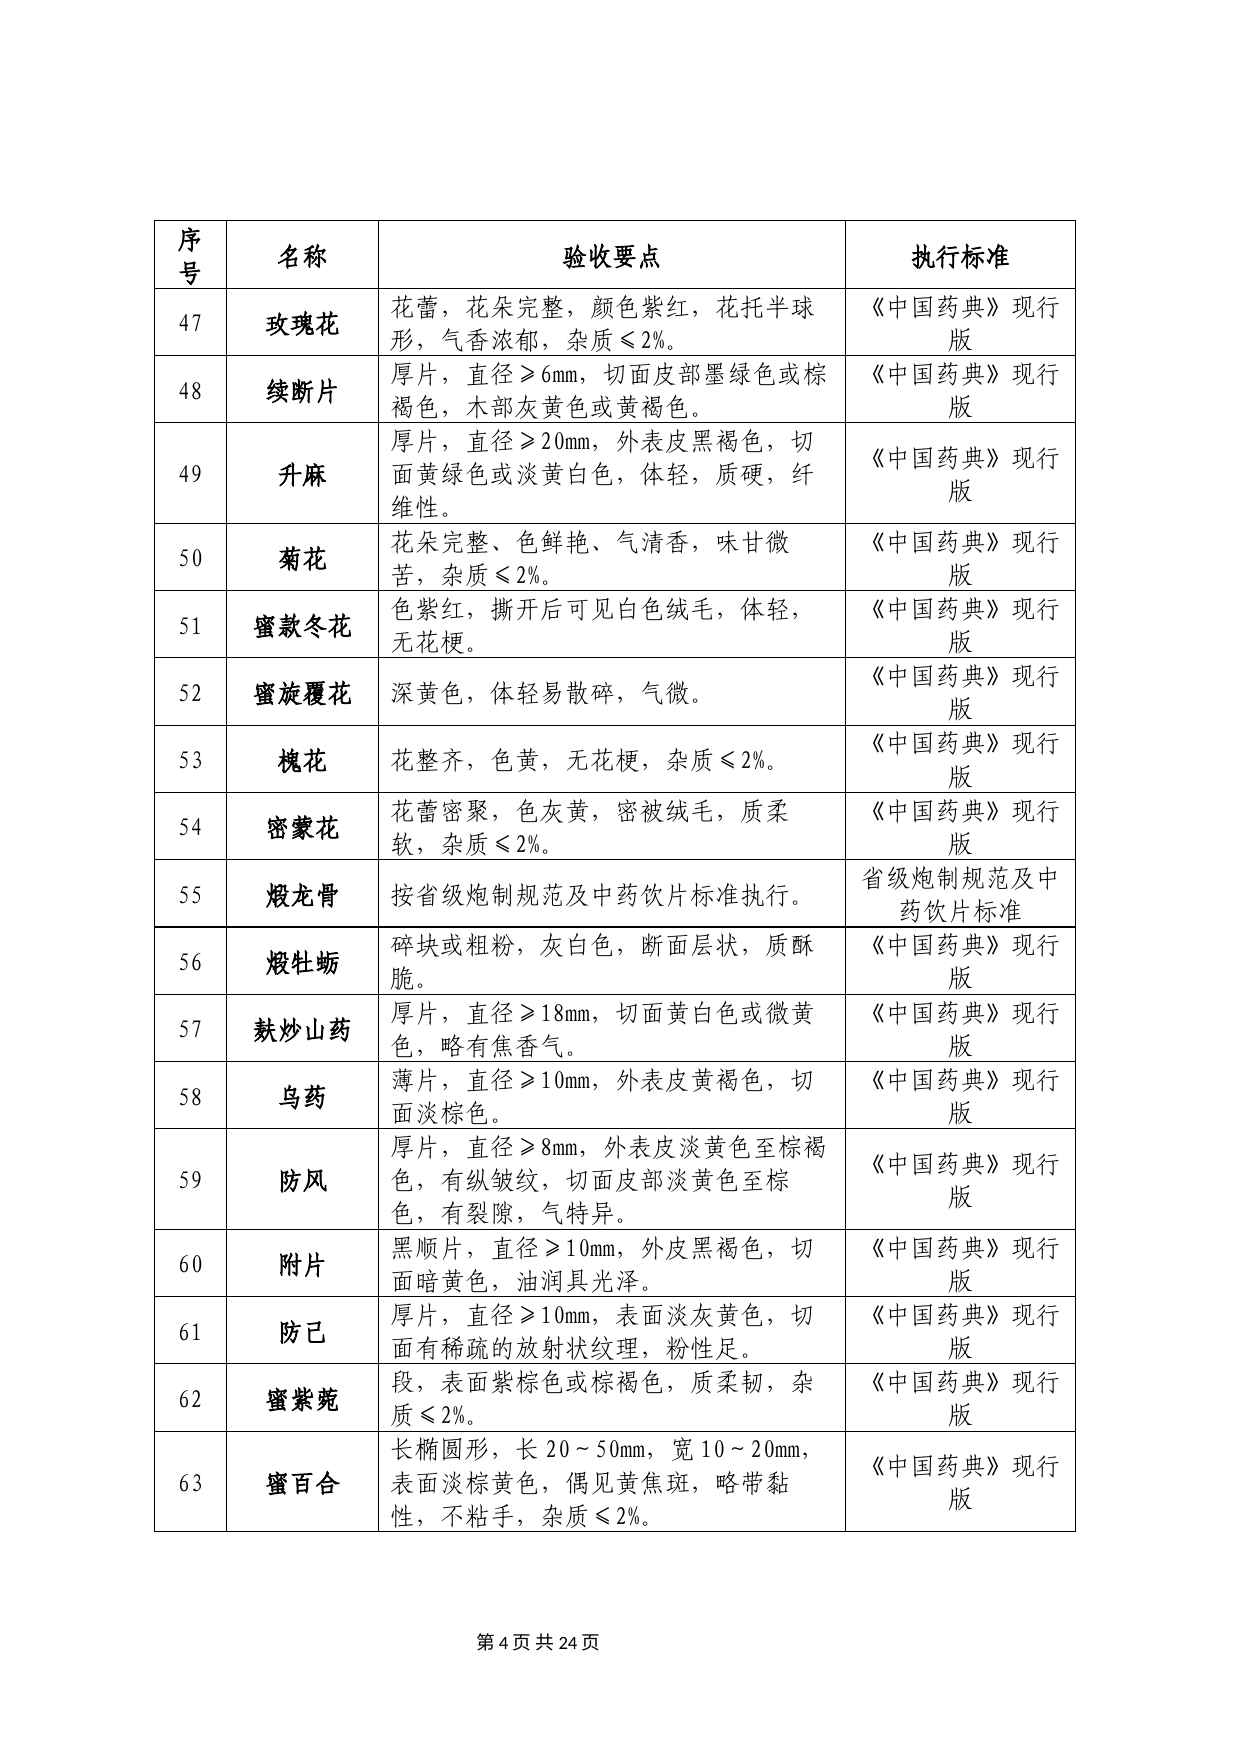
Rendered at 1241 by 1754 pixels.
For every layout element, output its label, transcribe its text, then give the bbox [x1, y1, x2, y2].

table_cell 《中国药典》现行版 [846, 591, 1075, 657]
table_cell 52 [155, 658, 226, 724]
table_cell 附片 [227, 1230, 378, 1296]
table_cell 麸炒山药 [227, 995, 378, 1061]
table_cell 57 [155, 995, 226, 1061]
table_cell 厚片，直径≥18mm，切面黄白色或微黄色，略有焦香气。 [379, 995, 845, 1061]
table_cell 乌药 [227, 1062, 378, 1128]
table_cell 密蒙花 [227, 793, 378, 859]
table_cell 玫瑰花 [227, 289, 378, 355]
table_cell 蜜百合 [227, 1432, 378, 1531]
table_cell 《中国药典》现行版 [846, 995, 1075, 1061]
table_cell 花整齐，色黄，无花梗，杂质≤2%。 [379, 726, 845, 792]
table_cell 薄片，直径≥10mm，外表皮黄褐色，切面淡棕色。 [379, 1062, 845, 1128]
table_cell 厚片，直径≥6mm，切面皮部墨绿色或棕褐色，木部灰黄色或黄褐色。 [379, 356, 845, 422]
table_cell 碎块或粗粉，灰白色，断面层状，质酥脆。 [379, 928, 845, 994]
table_cell 《中国药典》现行版 [846, 356, 1075, 422]
table_header 名称 [227, 221, 378, 288]
table_cell 63 [155, 1432, 226, 1531]
table_cell 蜜紫菀 [227, 1364, 378, 1431]
table_cell 60 [155, 1230, 226, 1296]
table_cell 《中国药典》现行版 [846, 1062, 1075, 1128]
table_cell 《中国药典》现行版 [846, 1297, 1075, 1363]
table_cell 47 [155, 289, 226, 355]
table_cell 花朵完整、色鲜艳、气清香，味甘微苦，杂质≤2%。 [379, 524, 845, 590]
table_cell 长椭圆形，长20～50mm，宽10～20mm，表面淡棕黄色，偶见黄焦斑，略带黏性，不粘手，杂质≤2%。 [379, 1432, 845, 1531]
table_cell 花蕾，花朵完整，颜色紫红，花托半球形，气香浓郁，杂质≤2%。 [379, 289, 845, 355]
table_cell 61 [155, 1297, 226, 1363]
table_cell 56 [155, 928, 226, 994]
table_cell 《中国药典》现行版 [846, 726, 1075, 792]
table_cell 《中国药典》现行版 [846, 423, 1075, 523]
table_cell 《中国药典》现行版 [846, 658, 1075, 724]
table_cell 《中国药典》现行版 [846, 793, 1075, 859]
table_cell 59 [155, 1129, 226, 1229]
table_cell 按省级炮制规范及中药饮片标准执行。 [379, 860, 845, 926]
table_cell 煅牡蛎 [227, 928, 378, 994]
table_cell 《中国药典》现行版 [846, 289, 1075, 355]
table_cell 深黄色，体轻易散碎，气微。 [379, 658, 845, 724]
table_cell 55 [155, 860, 226, 926]
table_cell 煅龙骨 [227, 860, 378, 926]
table_cell 厚片，直径≥20mm，外表皮黑褐色，切面黄绿色或淡黄白色，体轻，质硬，纤维性。 [379, 423, 845, 523]
table_cell 蜜款冬花 [227, 591, 378, 657]
table_cell 花蕾密聚，色灰黄，密被绒毛，质柔软，杂质≤2%。 [379, 793, 845, 859]
table_cell 升麻 [227, 423, 378, 523]
table_cell 厚片，直径≥8mm，外表皮淡黄色至棕褐色，有纵皱纹，切面皮部淡黄色至棕色，有裂隙，气特异。 [379, 1129, 845, 1229]
table_cell 《中国药典》现行版 [846, 1364, 1075, 1431]
table_cell 54 [155, 793, 226, 859]
table_cell 51 [155, 591, 226, 657]
table_cell 50 [155, 524, 226, 590]
table_cell 《中国药典》现行版 [846, 928, 1075, 994]
table_header 序号 [155, 221, 226, 288]
table_cell 48 [155, 356, 226, 422]
table_cell 《中国药典》现行版 [846, 1129, 1075, 1229]
table_cell 58 [155, 1062, 226, 1128]
table_cell 蜜旋覆花 [227, 658, 378, 724]
table_cell 省级炮制规范及中药饮片标准 [846, 860, 1075, 926]
table_cell 49 [155, 423, 226, 523]
table_cell 防己 [227, 1297, 378, 1363]
table_cell 62 [155, 1364, 226, 1431]
table_header 验收要点 [379, 221, 845, 288]
table_cell 续断片 [227, 356, 378, 422]
table_cell 色紫红，撕开后可见白色绒毛，体轻，无花梗。 [379, 591, 845, 657]
table_cell 53 [155, 726, 226, 792]
table_cell 菊花 [227, 524, 378, 590]
table_cell 《中国药典》现行版 [846, 524, 1075, 590]
table_cell 《中国药典》现行版 [846, 1230, 1075, 1296]
table_cell 《中国药典》现行版 [846, 1432, 1075, 1531]
table_cell 防风 [227, 1129, 378, 1229]
table_cell 段，表面紫棕色或棕褐色，质柔韧，杂质≤2%。 [379, 1364, 845, 1431]
table_header 执行标准 [846, 221, 1075, 288]
table_cell 厚片，直径≥10mm，表面淡灰黄色，切面有稀疏的放射状纹理，粉性足。 [379, 1297, 845, 1363]
table_cell 黑顺片，直径≥10mm，外皮黑褐色，切面暗黄色，油润具光泽。 [379, 1230, 845, 1296]
table_cell 槐花 [227, 726, 378, 792]
